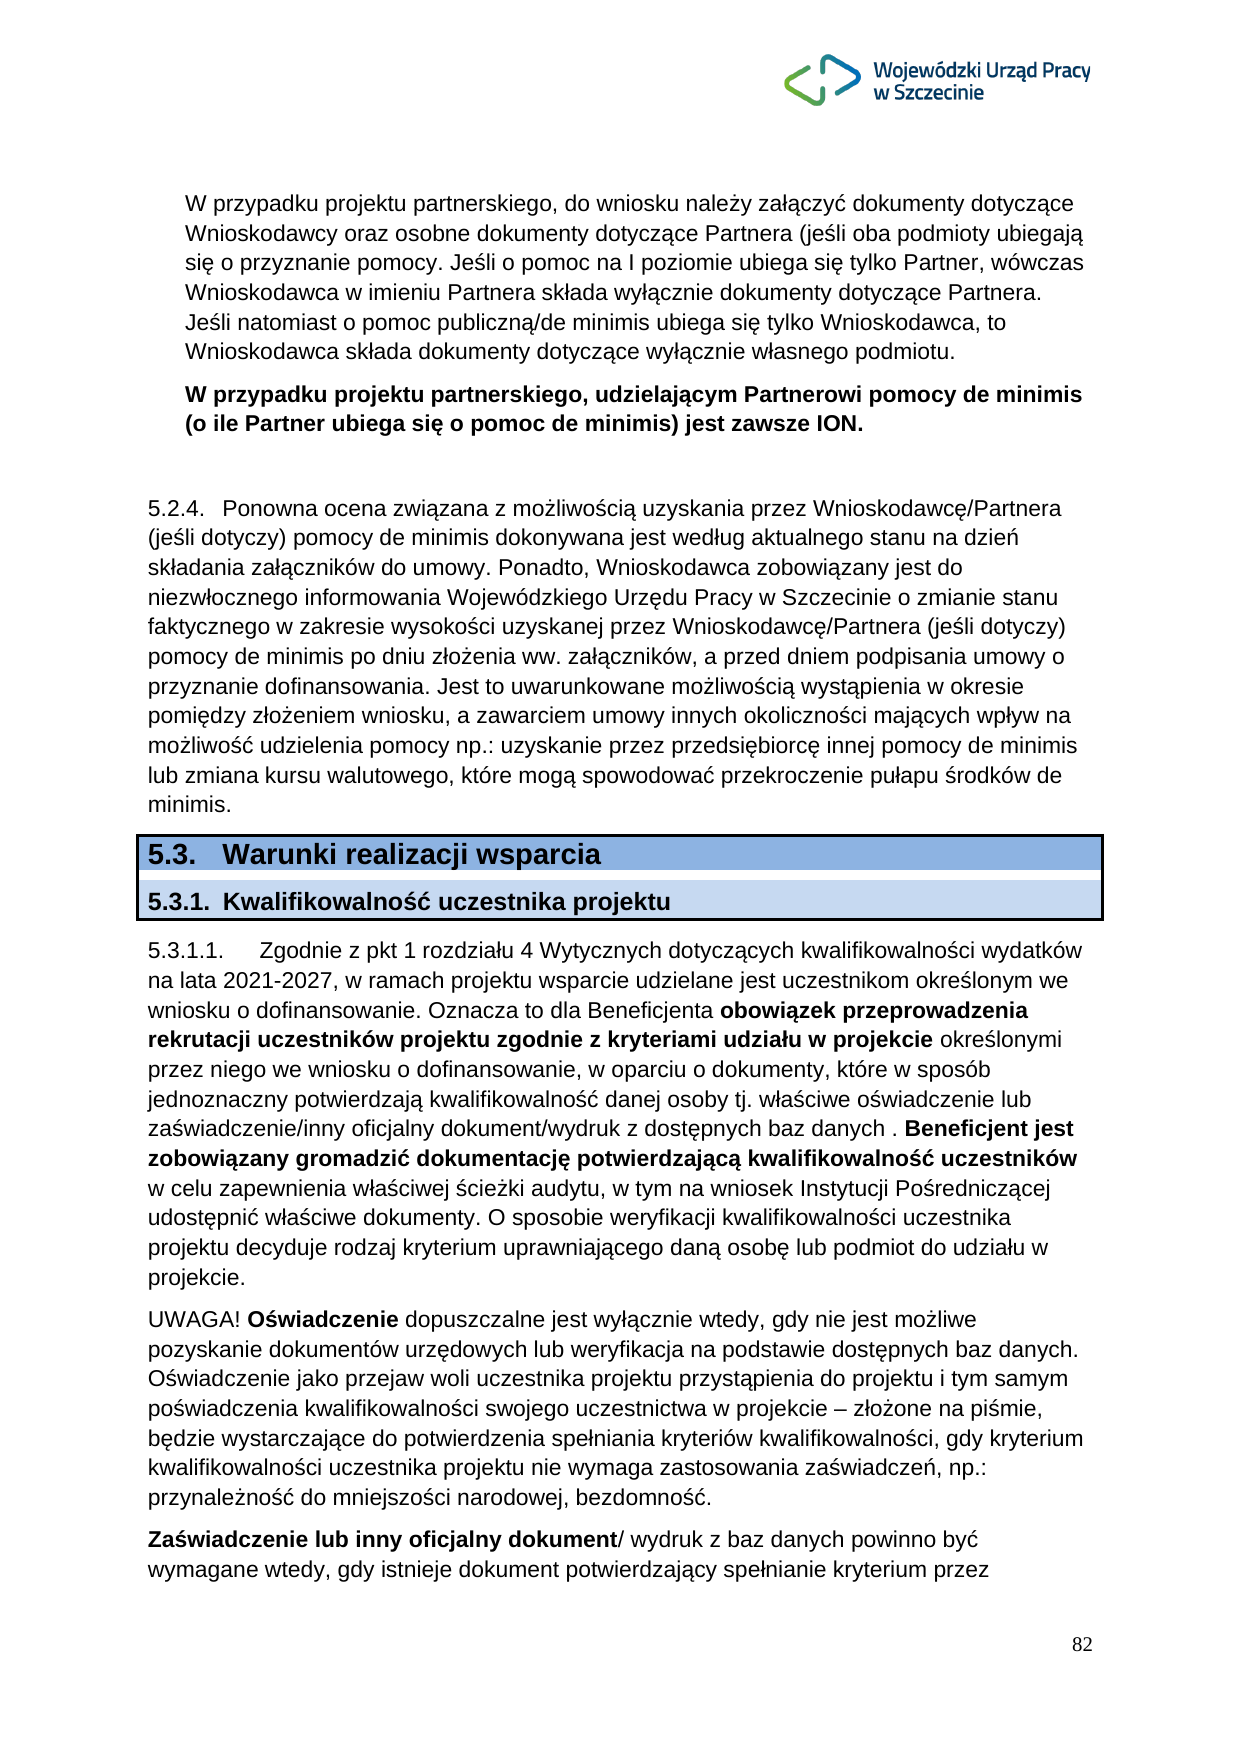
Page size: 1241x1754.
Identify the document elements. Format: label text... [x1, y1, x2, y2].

text W przypadku projektu partnerskiego, do wniosku należy załączyć dokumenty dotyczące Wnioskodawcy oraz osobne dokumenty dotyczące Partnera (jeśli oba podmioty ubiegają się o przyznanie pomocy. Jeśli o pomoc na I poziomie ubiega się tylko Partner, wówczas Wnioskodawca w imieniu Partnera składa wyłącznie dokumenty dotyczące Partnera. Jeśli natomiast o pomoc publiczną/de minimis ubiega się tylko Wnioskodawca, to Wnioskodawca składa dokumenty dotyczące wyłącznie własnego podmiotu. [185, 190, 1092, 365]
list Ponowna ocena związana z możliwością uzyskania przez Wnioskodawcę/Partnera (jeśli dotyczy) pomocy de minimis dokonywana jest według aktualnego stanu na dzień składania załączników do umowy. Ponadto, Wnioskodawca zobowiązany jest do niezwłocznego informowania Wojewódzkiego Urzędu Pracy w Szczecinie o zmianie stanu faktycznego w zakresie wysokości uzyskanej przez Wnioskodawcę/Partnera (jeśli dotyczy) pomocy de minimis po dniu złożenia ww. załączników, a przed dniem podpisania umowy o przyznanie dofinansowania. Jest to uwarunkowane możliwością wystąpienia w okresie pomiędzy złożeniem wniosku, a zawarciem umowy innych okoliczności mających wpływ na możliwość udzielenia pomocy np.: uzyskanie przez przedsiębiorcę innej pomocy de minimis lub zmiana kursu walutowego, które mogą spowodować przekroczenie pułapu środków de minimis. [148, 494, 1092, 818]
text UWAGA! Oświadczenie dopuszczalne jest wyłącznie wtedy, gdy nie jest możliwe pozyskanie dokumentów urzędowych lub weryfikacja na podstawie dostępnych baz danych. Oświadczenie jako przejaw woli uczestnika projektu przystąpienia do projektu i tym samym poświadczenia kwalifikowalności swojego uczestnictwa w projekcie – złożone na piśmie, będzie wystarczające do potwierdzenia spełniania kryteriów kwalifikowalności, gdy kryterium kwalifikowalności uczestnika projektu nie wymaga zastosowania zaświadczeń, np.: przynależność do mniejszości narodowej, bezdomność. [148, 1306, 1092, 1510]
text Warunki realizacji wsparcia [139, 837, 1101, 870]
text Kwalifikowalność uczestnika projektu [139, 880, 1101, 918]
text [148, 1526, 1092, 1582]
list Zgodnie z pkt 1 rozdziału 4 Wytycznych dotyczących kwalifikowalności wydatków na lata 2021-2027, w ramach projektu wsparcie udzielane jest uczestnikom określonym we wniosku o dofinansowanie. Oznacza to dla Beneficjenta obowiązek przeprowadzenia rekrutacji uczestników projektu zgodnie z kryteriami udziału w projekcie określonymi przez niego we wniosku o dofinansowanie, w oparciu o dokumenty, które w sposób jednoznaczny potwierdzają kwalifikowalność danej osoby tj. właściwe oświadczenie lub zaświadczenie/inny oficjalny dokument/wydruk z dostępnych baz danych . Beneficjent jest zobowiązany gromadzić dokumentację potwierdzającą kwalifikowalność uczestników w celu zapewnienia właściwej ścieżki audytu, w tym na wniosek Instytucji Pośredniczącej udostępnić właściwe dokumenty. O sposobie weryfikacji kwalifikowalności uczestnika projektu decyduje rodzaj kryterium uprawniającego daną osobę lub podmiot do udziału w projekcie. [148, 937, 1092, 1290]
text W przypadku projektu partnerskiego, udzielającym Partnerowi pomocy de minimis (o ile Partner ubiega się o pomoc de minimis) jest zawsze ION. [185, 381, 1092, 437]
picture [784, 54, 1091, 106]
